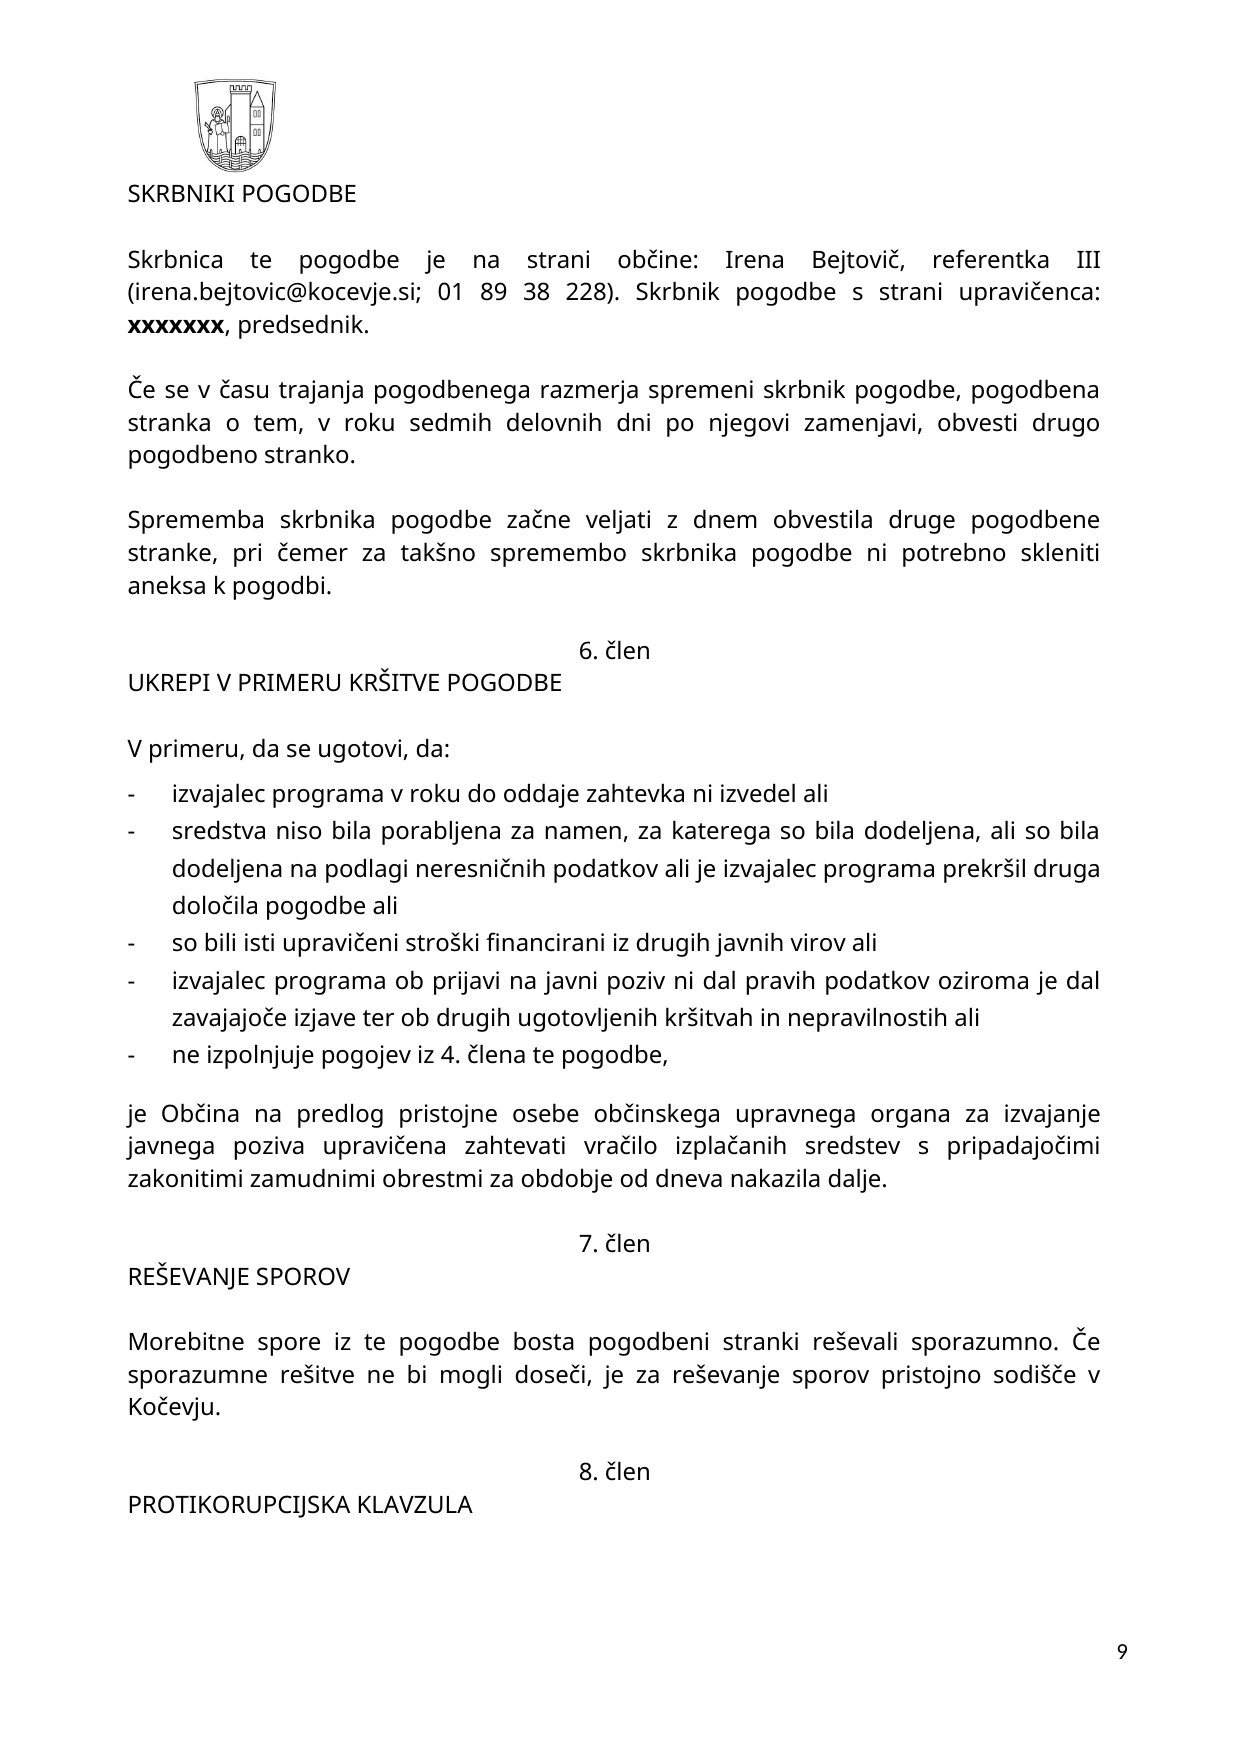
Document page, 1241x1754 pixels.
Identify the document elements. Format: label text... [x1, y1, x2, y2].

text je Občina na predlog pristojne osebe občinskega upravnega organa za izvajanje javnega poziva upravičena zahtevati vračilo izplačanih sredstev s pripadajočimi zakonitimi zamudnimi obrestmi za obdobje od dneva nakazila dalje. [127, 1097, 1102, 1194]
text 8. člen [127, 1455, 1102, 1488]
text Skrbnica te pogodbe je na strani občine: Irena Bejtovič, referentka III (irena.bejtovic@kocevje.si; 01 89 38 228). Skrbnik pogodbe s strani upravičenca: xxxxxxx, predsednik. [127, 242, 1102, 340]
text 7. člen [127, 1227, 1102, 1259]
text 6. člen [127, 634, 1102, 666]
text REŠEVANJE SPOROV [127, 1259, 1102, 1292]
list sredstva niso bila porabljena za namen, za katerega so bila dodeljena, ali so bila dodeljena na podlagi neresničnih podatkov ali je izvajalec programa prekršil druga določila pogodbe ali [127, 814, 1102, 921]
picture [18, 0, 1024, 178]
list izvajalec programa v roku do oddaje zahtevka ni izvedel ali [127, 777, 1102, 809]
text Sprememba skrbnika pogodbe začne veljati z dnem obvestila druge pogodbene stranke, pri čemer za takšno spremembo skrbnika pogodbe ni potrebno skleniti aneksa k pogodbi. [127, 503, 1102, 601]
text V primeru, da se ugotovi, da: [127, 731, 1102, 764]
text SKRBNIKI POGODBE [127, 164, 1102, 210]
text Morebitne spore iz te pogodbe bosta pogodbeni stranki reševali sporazumno. Če sporazumne rešitve ne bi mogli doseči, je za reševanje sporov pristojno sodišče v Kočevju. [127, 1325, 1102, 1423]
text UKREPI V PRIMERU KRŠITVE POGODBE [127, 666, 1102, 699]
text PROTIKORUPCIJSKA KLAVZULA [127, 1488, 1102, 1520]
text Če se v času trajanja pogodbenega razmerja spremeni skrbnik pogodbe, pogodbena stranka o tem, v roku sedmih delovnih dni po njegovi zamenjavi, obvesti drugo pogodbeno stranko. [127, 373, 1102, 471]
list so bili isti upravičeni stroški financirani iz drugih javnih virov ali [127, 926, 1102, 959]
list ne izpolnjuje pogojev iz 4. člena te pogodbe, [127, 1038, 1102, 1071]
list izvajalec programa ob prijavi na javni poziv ni dal pravih podatkov oziroma je dal zavajajoče izjave ter ob drugih ugotovljenih kršitvah in nepravilnostih ali [127, 963, 1102, 1033]
